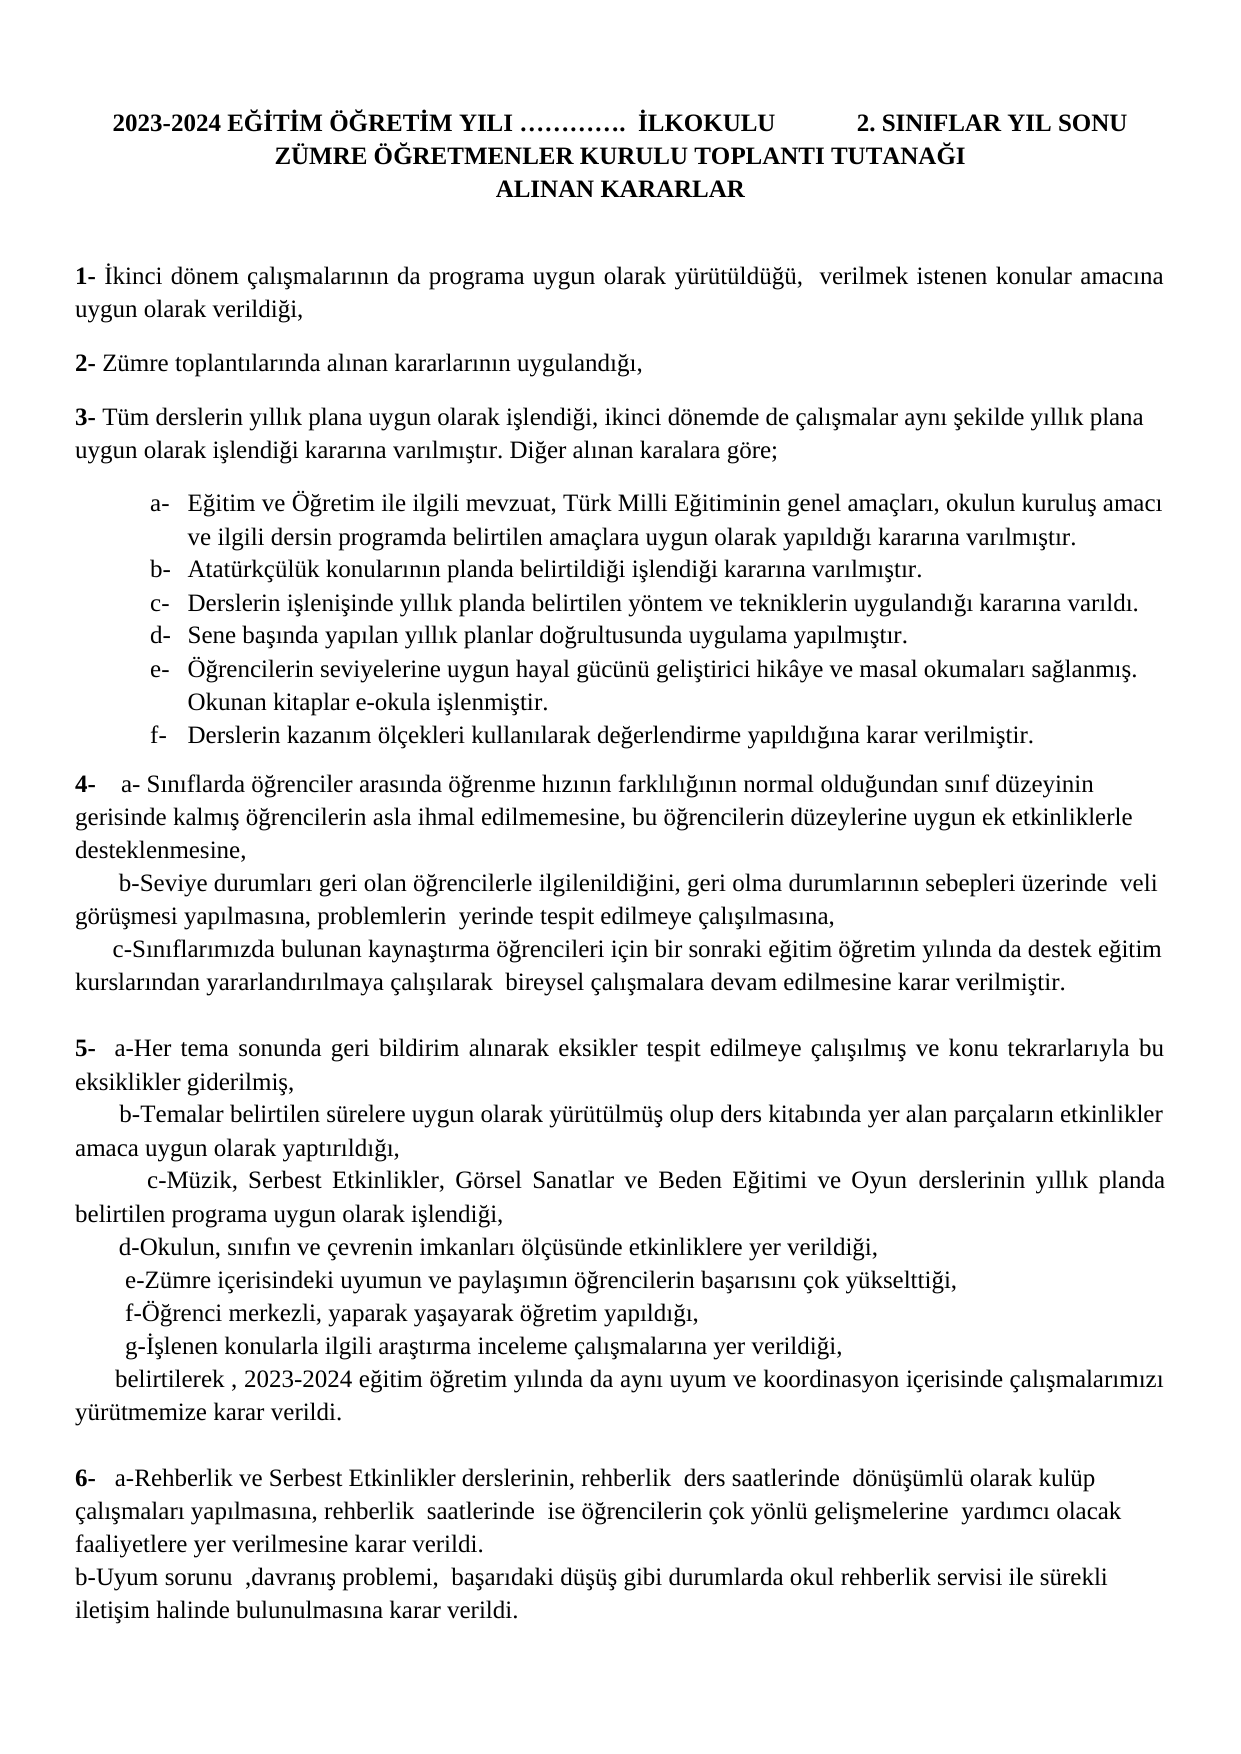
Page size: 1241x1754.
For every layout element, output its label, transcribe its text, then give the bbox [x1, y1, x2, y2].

list Sene başında yapılan yıllık planlar doğrultusunda uygulama yapılmıştır. [150, 621, 1165, 649]
text c-Müzik, Serbest Etkinlikler, Görsel Sanatlar ve Beden Eğitimi ve Oyun derslerinin yıllık planda belirtilen programa uygun olarak işlendiği, [75, 1166, 1165, 1227]
text g-İşlenen konularla ilgili araştırma inceleme çalışmalarına yer verildiği, [75, 1331, 1165, 1359]
text 2023-2024 EĞİTİM ÖĞRETİM YILI …………. İLKOKULU 2. SINIFLAR YIL SONU ZÜMRE ÖĞRETMENLER KURULU TOPLANTI TUTANAĞI [75, 108, 1165, 170]
text d-Okulun, sınıfın ve çevrenin imkanları ölçüsünde etkinliklere yer verildiği, [75, 1232, 1165, 1260]
text 3- Tüm derslerin yıllık plana uygun olarak işlendiği, ikinci dönemde de çalışmalar aynı şekilde yıllık plana uygun olarak işlendiği kararına varılmıştır. Diğer alınan karalara göre; [75, 402, 1165, 463]
text e-Zümre içerisindeki uyumun ve paylaşımın öğrencilerin başarısını çok yükselttiği, [75, 1265, 1165, 1293]
text 2- Zümre toplantılarında alınan kararlarının uygulandığı, [75, 348, 1165, 377]
text b-Uyum sorunu ,davranış problemi, başarıdaki düşüş gibi durumlarda okul rehberlik servisi ile sürekli iletişim halinde bulunulmasına karar verildi. [75, 1562, 1165, 1624]
text 4- a- Sınıflarda öğrenciler arasında öğrenme hızının farklılığının normal olduğundan sınıf düzeyinin gerisinde kalmış öğrencilerin asla ihmal edilmemesine, bu öğrencilerin düzeylerine uygun ek etkinliklerle desteklenmesine, [75, 769, 1165, 864]
text f-Öğrenci merkezli, yaparak yaşayarak öğretim yapıldığı, [75, 1298, 1165, 1326]
text 1- İkinci dönem çalışmalarının da programa uygun olarak yürütüldüğü, verilmek istenen konular amacına uygun olarak verildiği, [75, 261, 1165, 323]
text c-Sınıflarımızda bulunan kaynaştırma öğrencileri için bir sonraki eğitim öğretim yılında da destek eğitim kurslarından yararlandırılmaya çalışılarak bireysel çalışmalara devam edilmesine karar verilmiştir. [75, 934, 1165, 996]
text b-Temalar belirtilen sürelere uygun olarak yürütülmüş olup ders kitabında yer alan parçaların etkinlikler amaca uygun olarak yaptırıldığı, [75, 1099, 1165, 1161]
list Derslerin kazanım ölçekleri kullanılarak değerlendirme yapıldığına karar verilmiştir. [150, 720, 1165, 748]
text ALINAN KARARLAR [75, 174, 1165, 203]
list Öğrencilerin seviyelerine uygun hayal gücünü geliştirici hikâye ve masal okumaları sağlanmış. Okunan kitaplar e-okula işlenmiştir. [150, 654, 1165, 715]
text 5- a-Her tema sonunda geri bildirim alınarak eksikler tespit edilmeye çalışılmış ve konu tekrarlarıyla bu eksiklikler giderilmiş, [75, 1033, 1165, 1095]
list Derslerin işlenişinde yıllık planda belirtilen yöntem ve tekniklerin uygulandığı kararına varıldı. [150, 588, 1165, 616]
text 6- a-Rehberlik ve Serbest Etkinlikler derslerinin, rehberlik ders saatlerinde dönüşümlü olarak kulüp çalışmaları yapılmasına, rehberlik saatlerinde ise öğrencilerin çok yönlü gelişmelerine yardımcı olacak faaliyetlere yer verilmesine karar verildi. [75, 1463, 1165, 1558]
text belirtilerek , 2023-2024 eğitim öğretim yılında da aynı uyum ve koordinasyon içerisinde çalışmalarımızı yürütmemize karar verildi. [75, 1364, 1165, 1426]
text b-Seviye durumları geri olan öğrencilerle ilgilenildiğini, geri olma durumlarının sebepleri üzerinde veli görüşmesi yapılmasına, problemlerin yerinde tespit edilmeye çalışılmasına, [75, 868, 1165, 930]
list Eğitim ve Öğretim ile ilgili mevzuat, Türk Milli Eğitiminin genel amaçları, okulun kuruluş amacı ve ilgili dersin programda belirtilen amaçlara uygun olarak yapıldığı kararına varılmıştır. [150, 488, 1165, 550]
list Atatürkçülük konularının planda belirtildiği işlendiği kararına varılmıştır. [150, 554, 1165, 583]
